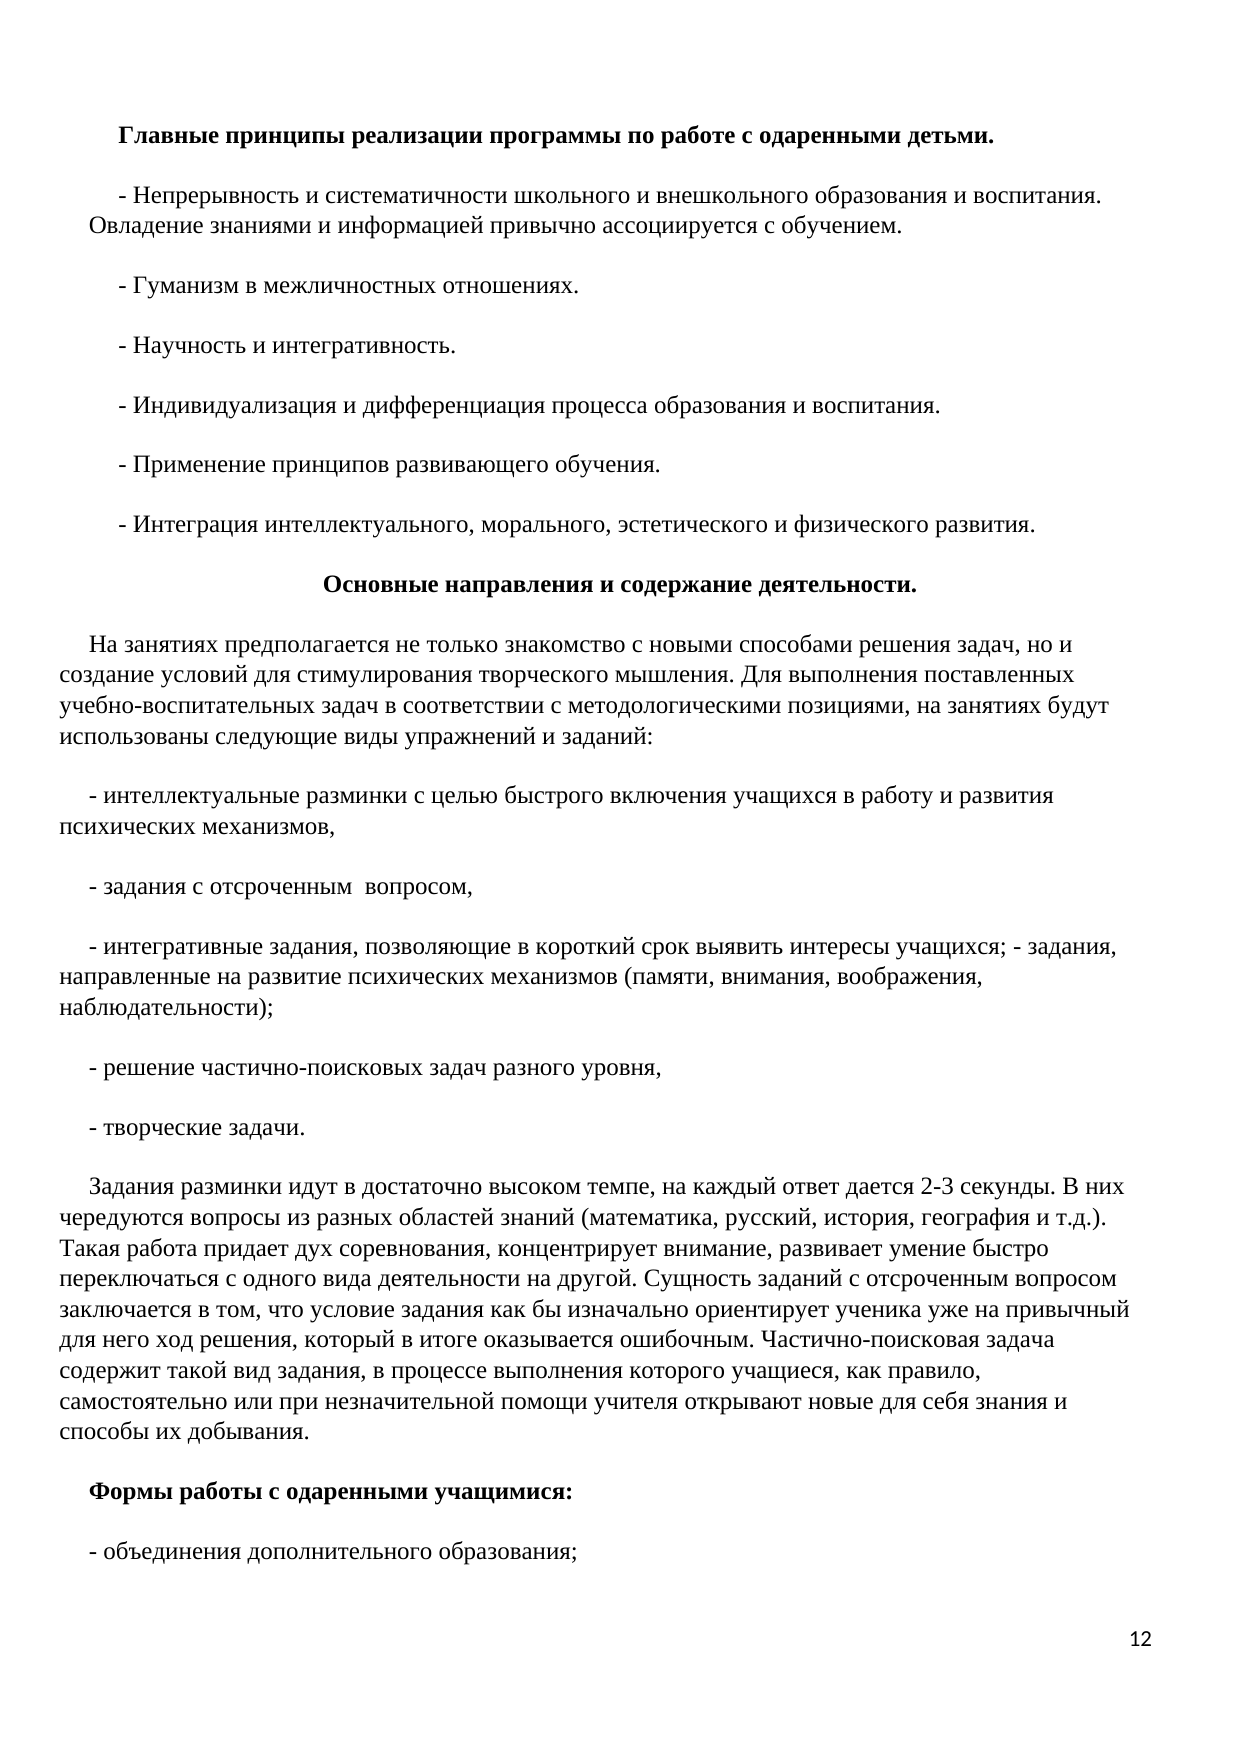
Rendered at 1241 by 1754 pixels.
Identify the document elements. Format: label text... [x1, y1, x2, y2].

text - Интеграция интеллектуального, морального, эстетического и физического развития. [88, 507, 1152, 538]
text - Гуманизм в межличностных отношениях. [88, 268, 1152, 299]
text - объединения дополнительного образования; [59, 1534, 1152, 1565]
text Формы работы с одаренными учащимися: [59, 1474, 1152, 1505]
text - Применение принципов развивающего обучения. [88, 448, 1152, 478]
text - творческие задачи. [59, 1110, 1152, 1140]
text Главные принципы реализации программы по работе с одаренными детьми. [88, 118, 1152, 149]
text - интеллектуальные разминки с целью быстрого включения учащихся в работу и развития психических механизмов, [59, 779, 1152, 840]
text - Индивидуализация и дифференциация процесса образования и воспитания. [88, 388, 1152, 418]
text Задания разминки идут в достаточно высоком темпе, на каждый ответ дается 2-3 секунды. В них чередуются вопросы из разных областей знаний (математика, русский, история, география и т.д.). Такая работа придает дух соревнования, концентрирует внимание, развивает умение быстро переключаться с одного вида деятельности на другой. Сущность заданий с отсроченным вопросом заключается в том, что условие задания как бы изначально ориентирует ученика уже на привычный для него ход решения, который в итоге оказывается ошибочным. Частично-поисковая задача содержит такой вид задания, в процессе выполнения которого учащиеся, как правило, самостоятельно или при незначительной помощи учителя открывают новые для себя знания и способы их добывания. [59, 1169, 1152, 1445]
text - решение частично-поисковых задач разного уровня, [59, 1050, 1152, 1081]
text Основные направления и содержание деятельности. [59, 567, 1152, 598]
text - Научность и интегративность. [88, 328, 1152, 359]
text На занятиях предполагается не только знакомство с новыми способами решения задач, но и создание условий для стимулирования творческого мышления. Для выполнения поставленных учебно-воспитательных задач в соответствии с методологическими позициями, на занятиях будут использованы следующие виды упражнений и заданий: [59, 627, 1152, 749]
text - интегративные задания, позволяющие в короткий срок выявить интересы учащихся; - задания, направленные на развитие психических механизмов (памяти, внимания, воображения, наблюдательности); [59, 929, 1152, 1021]
text - задания с отсроченным вопросом, [59, 869, 1152, 900]
text - Непрерывность и систематичности школьного и внешкольного образования и воспитания. Овладение знаниями и информацией привычно ассоциируется с обучением. [88, 178, 1152, 239]
